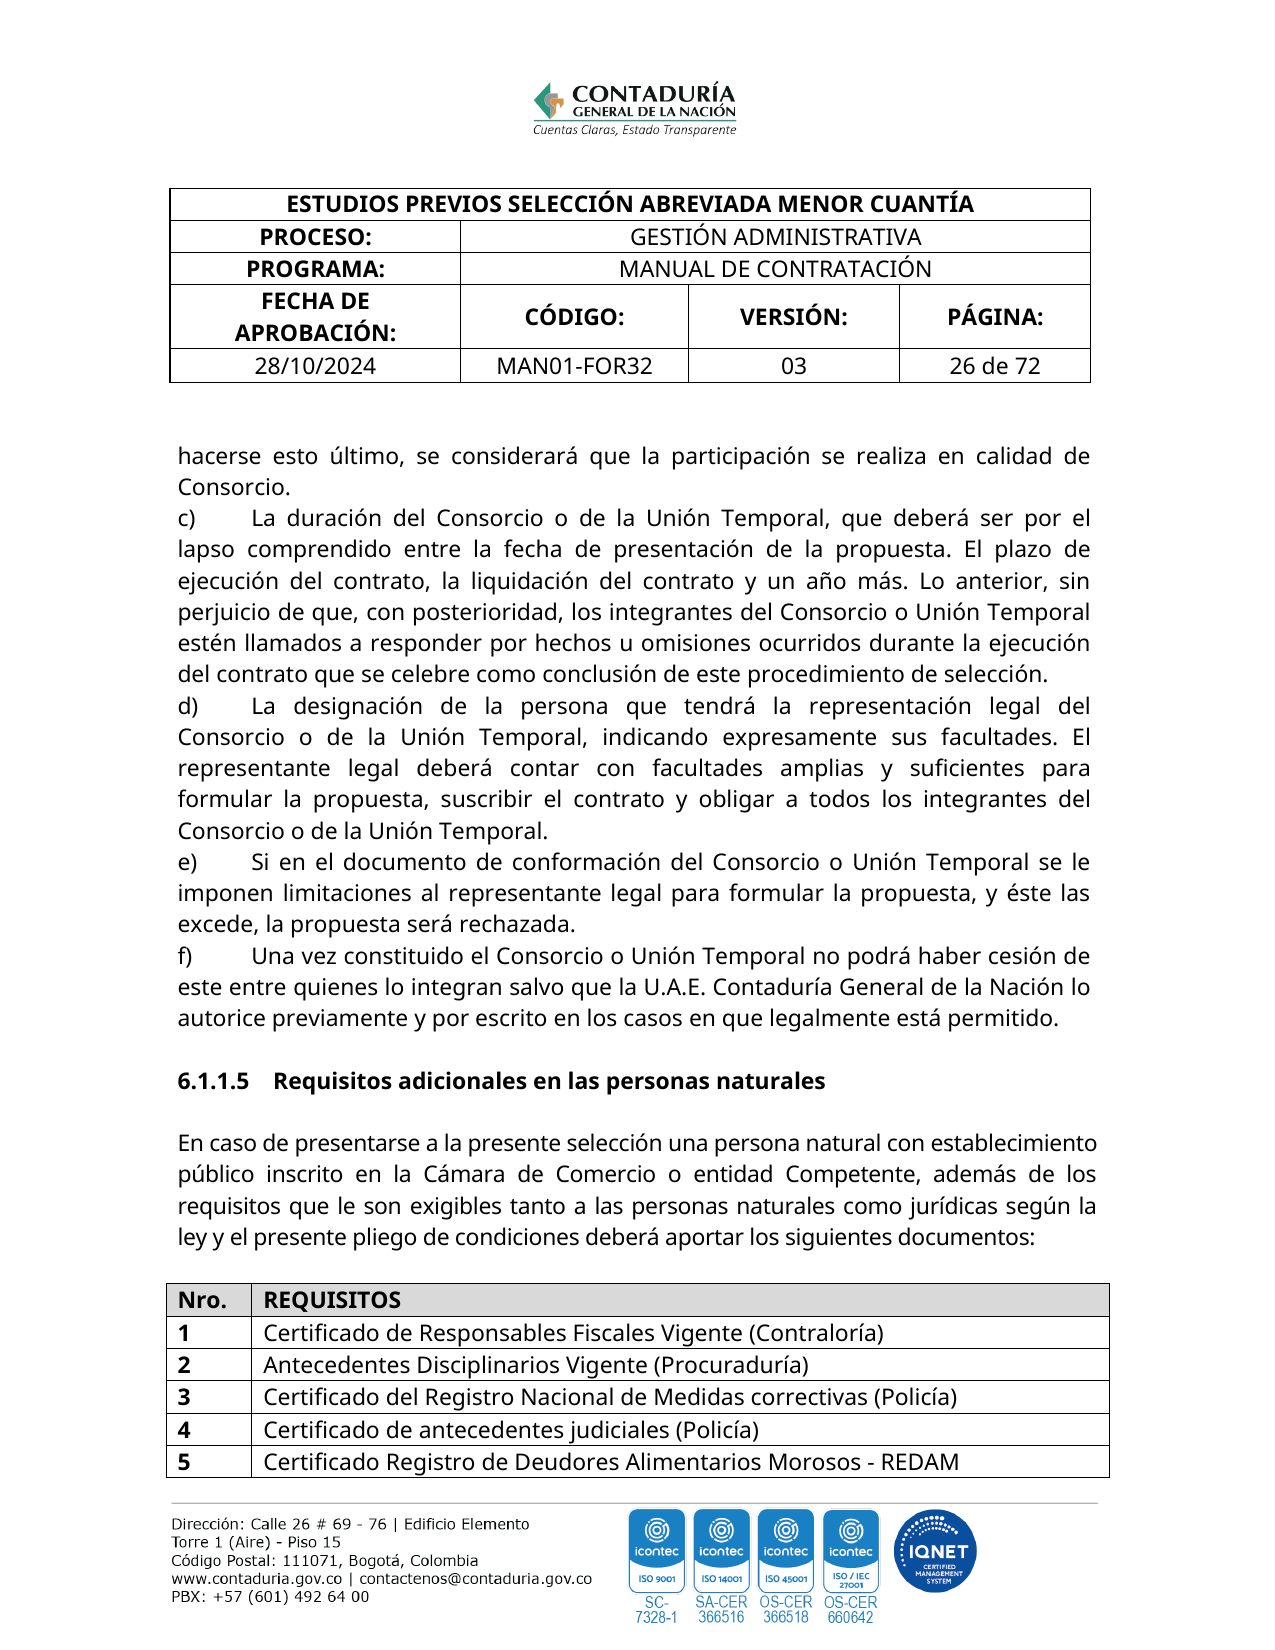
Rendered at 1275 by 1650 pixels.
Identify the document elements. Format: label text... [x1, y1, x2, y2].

table_cell Certificado de Responsables Fiscales Vigente (Contraloría) [252, 1317, 1109, 1348]
table_cell Certificado del Registro Nacional de Medidas correctivas (Policía) [252, 1381, 1109, 1412]
table_header Nro. [167, 1284, 251, 1316]
table_cell 3 [167, 1381, 251, 1412]
table_cell 4 [167, 1414, 251, 1445]
table_cell 1 [167, 1317, 251, 1348]
table_cell Certificado Registro de Deudores Alimentarios Morosos - REDAM [252, 1446, 1109, 1477]
table_cell Antecedentes Disciplinarios Vigente (Procuraduría) [252, 1349, 1109, 1380]
text e) Si en el documento de conformación del Consorcio o Unión Temporal se le imponen limitaciones al representante legal para formular la propuesta, y éste las excede, la propuesta será rechazada. [177, 846, 1092, 939]
text En caso de presentarse a la presente selección una persona natural con establecimiento público inscrito en la Cámara de Comercio o entidad Competente, además de los requisitos que le son exigibles tanto a las personas naturales como jurídicas según la ley y el presente pliego de condiciones deberá aportar los siguientes documentos: [177, 1127, 1098, 1252]
text 6.1.1.5 Requisitos adicionales en las personas naturales [177, 1064, 1092, 1096]
picture [177, 29, 1093, 188]
text f) Una vez constituido el Consorcio o Unión Temporal no podrá haber cesión de este entre quienes lo integran salvo que la U.A.E. Contaduría General de la Nación lo autorice previamente y por escrito en los casos en que legalmente está permitido. [177, 939, 1092, 1033]
text d) La designación de la persona que tendrá la representación legal del Consorcio o de la Unión Temporal, indicando expresamente sus facultades. El representante legal deberá contar con facultades amplias y suficientes para formular la propuesta, suscribir el contrato y obligar a todos los integrantes del Consorcio o de la Unión Temporal. [177, 689, 1092, 846]
picture [0, 1495, 1273, 1628]
table_cell 2 [167, 1349, 251, 1380]
text c) La duración del Consorcio o de la Unión Temporal, que deberá ser por el lapso comprendido entre la fecha de presentación de la propuesta. El plazo de ejecución del contrato, la liquidación del contrato y un año más. Lo anterior, sin perjuicio de que, con posterioridad, los integrantes del Consorcio o Unión Temporal estén llamados a responder por hechos u omisiones ocurridos durante la ejecución del contrato que se celebre como conclusión de este procedimiento de selección. [177, 502, 1092, 689]
table_cell Certificado de antecedentes judiciales (Policía) [252, 1414, 1109, 1445]
table_cell 5 [167, 1446, 251, 1477]
table_header REQUISITOS [252, 1284, 1109, 1316]
